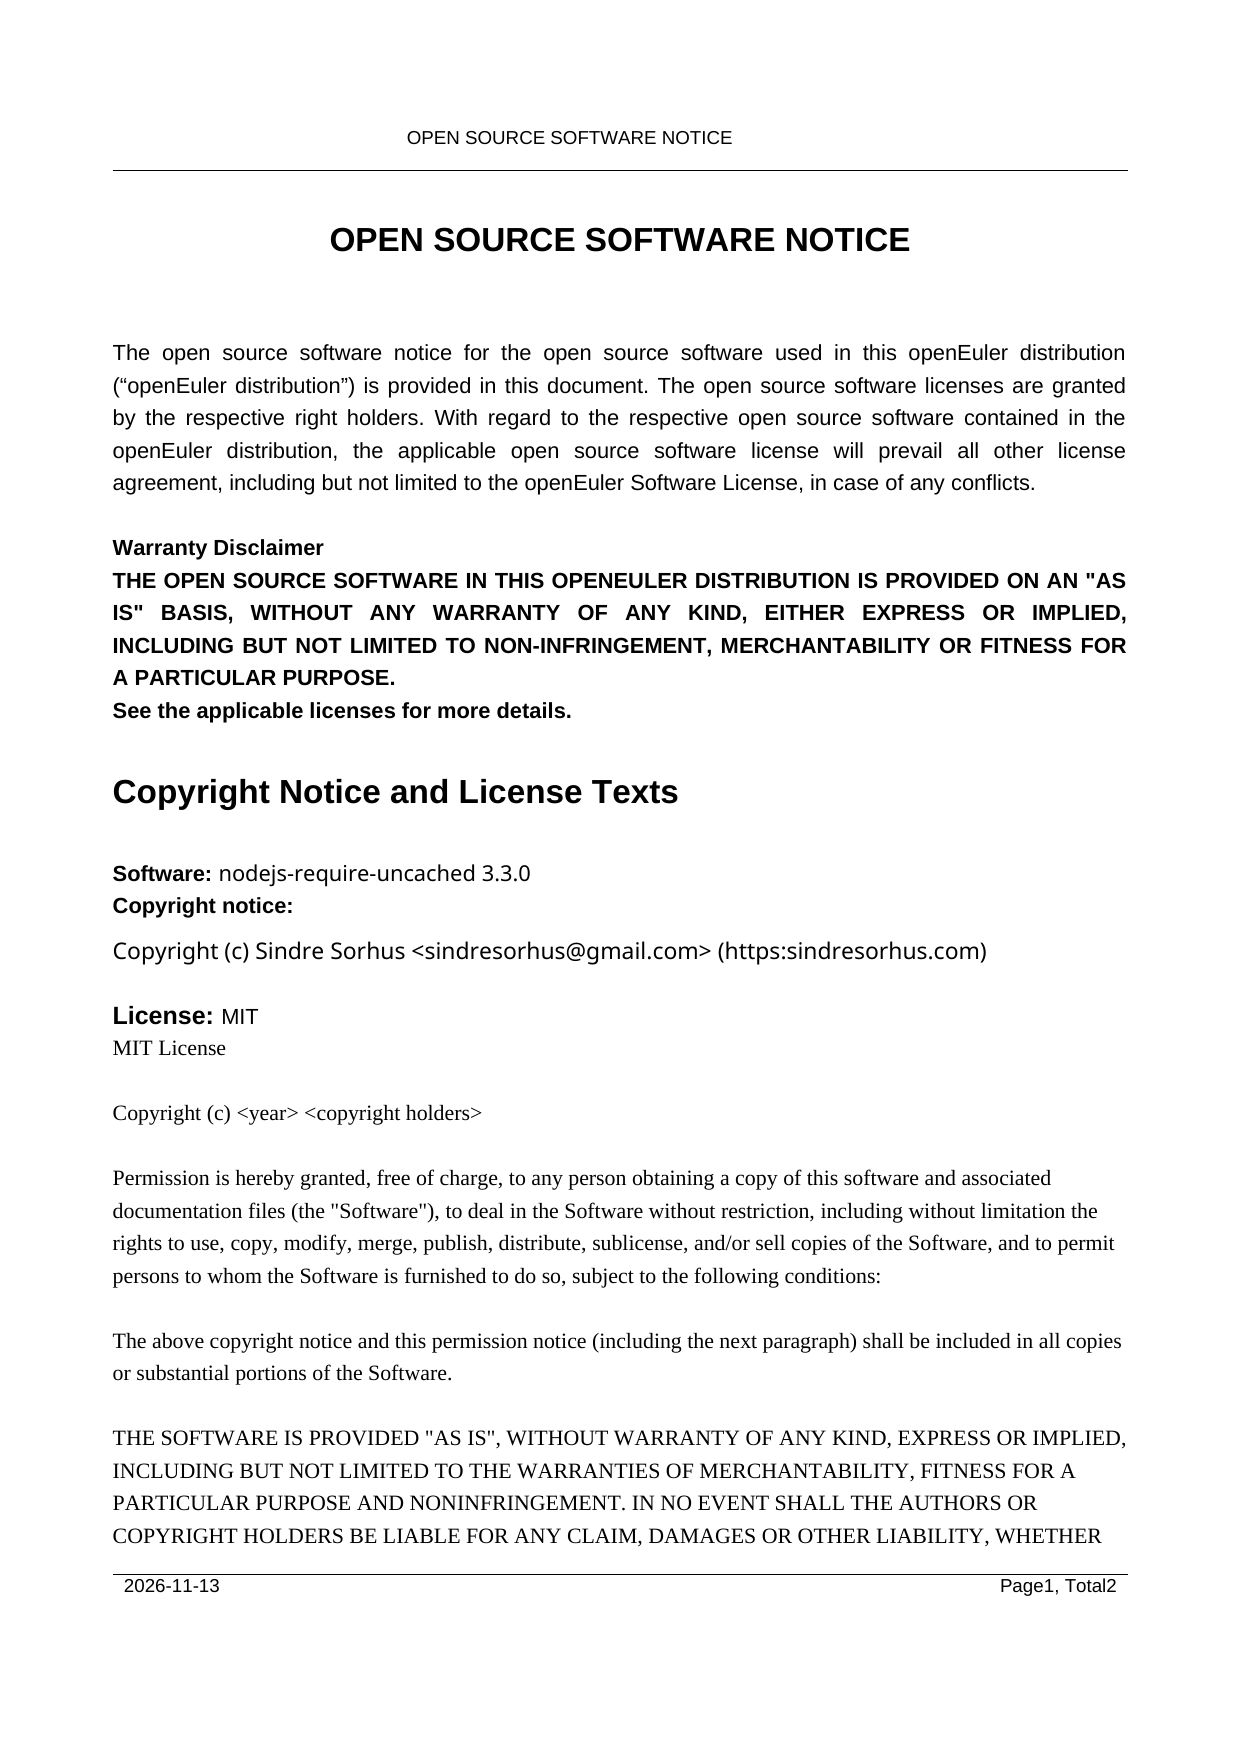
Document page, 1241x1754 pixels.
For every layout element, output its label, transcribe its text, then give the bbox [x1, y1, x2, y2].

text OPEN SOURCE SOFTWARE NOTICE [112, 206, 1128, 271]
text License: MIT [112, 999, 1128, 1031]
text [112, 1031, 1128, 1551]
text Copyright notice: [112, 889, 1128, 921]
text The open source software notice for the open source software used in this openEuler distribution (“openEuler distribution”) is provided in this document. The open source software licenses are granted by the respective right holders. With regard to the respective open source software contained in the openEuler distribution, the applicable open source software license will prevail all other license agreement, including but not limited to the openEuler Software License, in case of any conflicts. [112, 336, 1128, 499]
text Warranty Disclaimer [112, 531, 1128, 564]
text THE OPEN SOURCE SOFTWARE IN THIS OPENEULER DISTRIBUTION IS PROVIDED ON AN "AS IS" BASIS, WITHOUT ANY WARRANTY OF ANY KIND, EITHER EXPRESS OR IMPLIED, INCLUDING BUT NOT LIMITED TO NON-INFRINGEMENT, MERCHANTABILITY OR FITNESS FOR A PARTICULAR PURPOSE. See the applicable licenses for more details. [112, 564, 1128, 726]
text Copyright (c) Sindre Sorhus <sindresorhus@gmail.com> (https:sindresorhus.com) [112, 934, 1128, 999]
title Software: nodejs-require-uncached 3.3.0 [112, 856, 1128, 889]
text Copyright Notice and License Texts [112, 759, 1128, 824]
